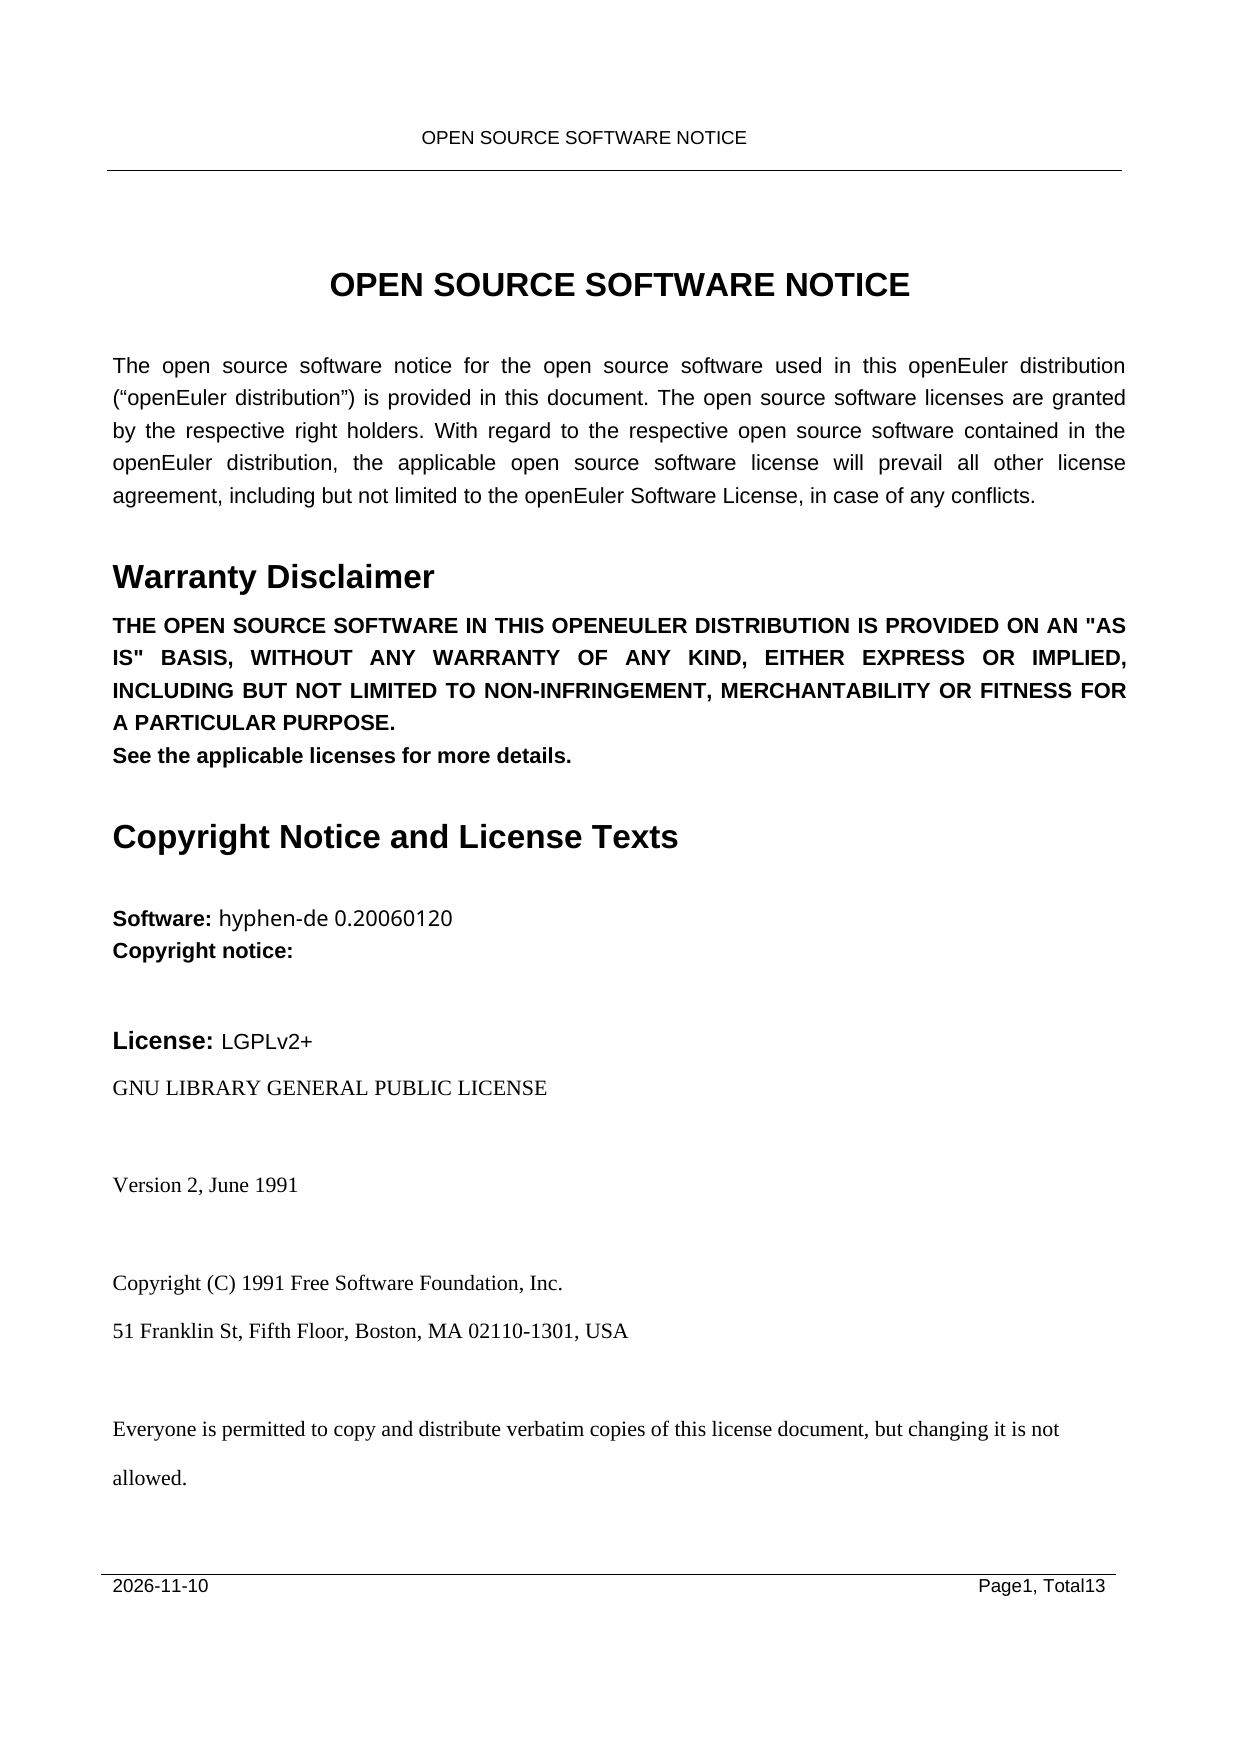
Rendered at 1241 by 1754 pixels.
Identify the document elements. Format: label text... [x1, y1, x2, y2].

text Software: hyphen-de 0.20060120 [112, 901, 1128, 934]
text Warranty Disclaimer [112, 544, 1128, 609]
text The open source software notice for the open source software used in this openEuler distribution (“openEuler distribution”) is provided in this document. The open source software licenses are granted by the respective right holders. With regard to the respective open source software contained in the openEuler distribution, the applicable open source software license will prevail all other license agreement, including but not limited to the openEuler Software License, in case of any conflicts. [112, 349, 1128, 511]
text Copyright notice: [112, 934, 1128, 966]
text OPEN SOURCE SOFTWARE NOTICE [112, 251, 1128, 316]
text THE OPEN SOURCE SOFTWARE IN THIS OPENEULER DISTRIBUTION IS PROVIDED ON AN "AS IS" BASIS, WITHOUT ANY WARRANTY OF ANY KIND, EITHER EXPRESS OR IMPLIED, INCLUDING BUT NOT LIMITED TO NON-INFRINGEMENT, MERCHANTABILITY OR FITNESS FOR A PARTICULAR PURPOSE. See the applicable licenses for more details. [112, 609, 1128, 771]
text License: LGPLv2+ [112, 1024, 1128, 1057]
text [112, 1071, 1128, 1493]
text Copyright Notice and License Texts [112, 804, 1128, 869]
